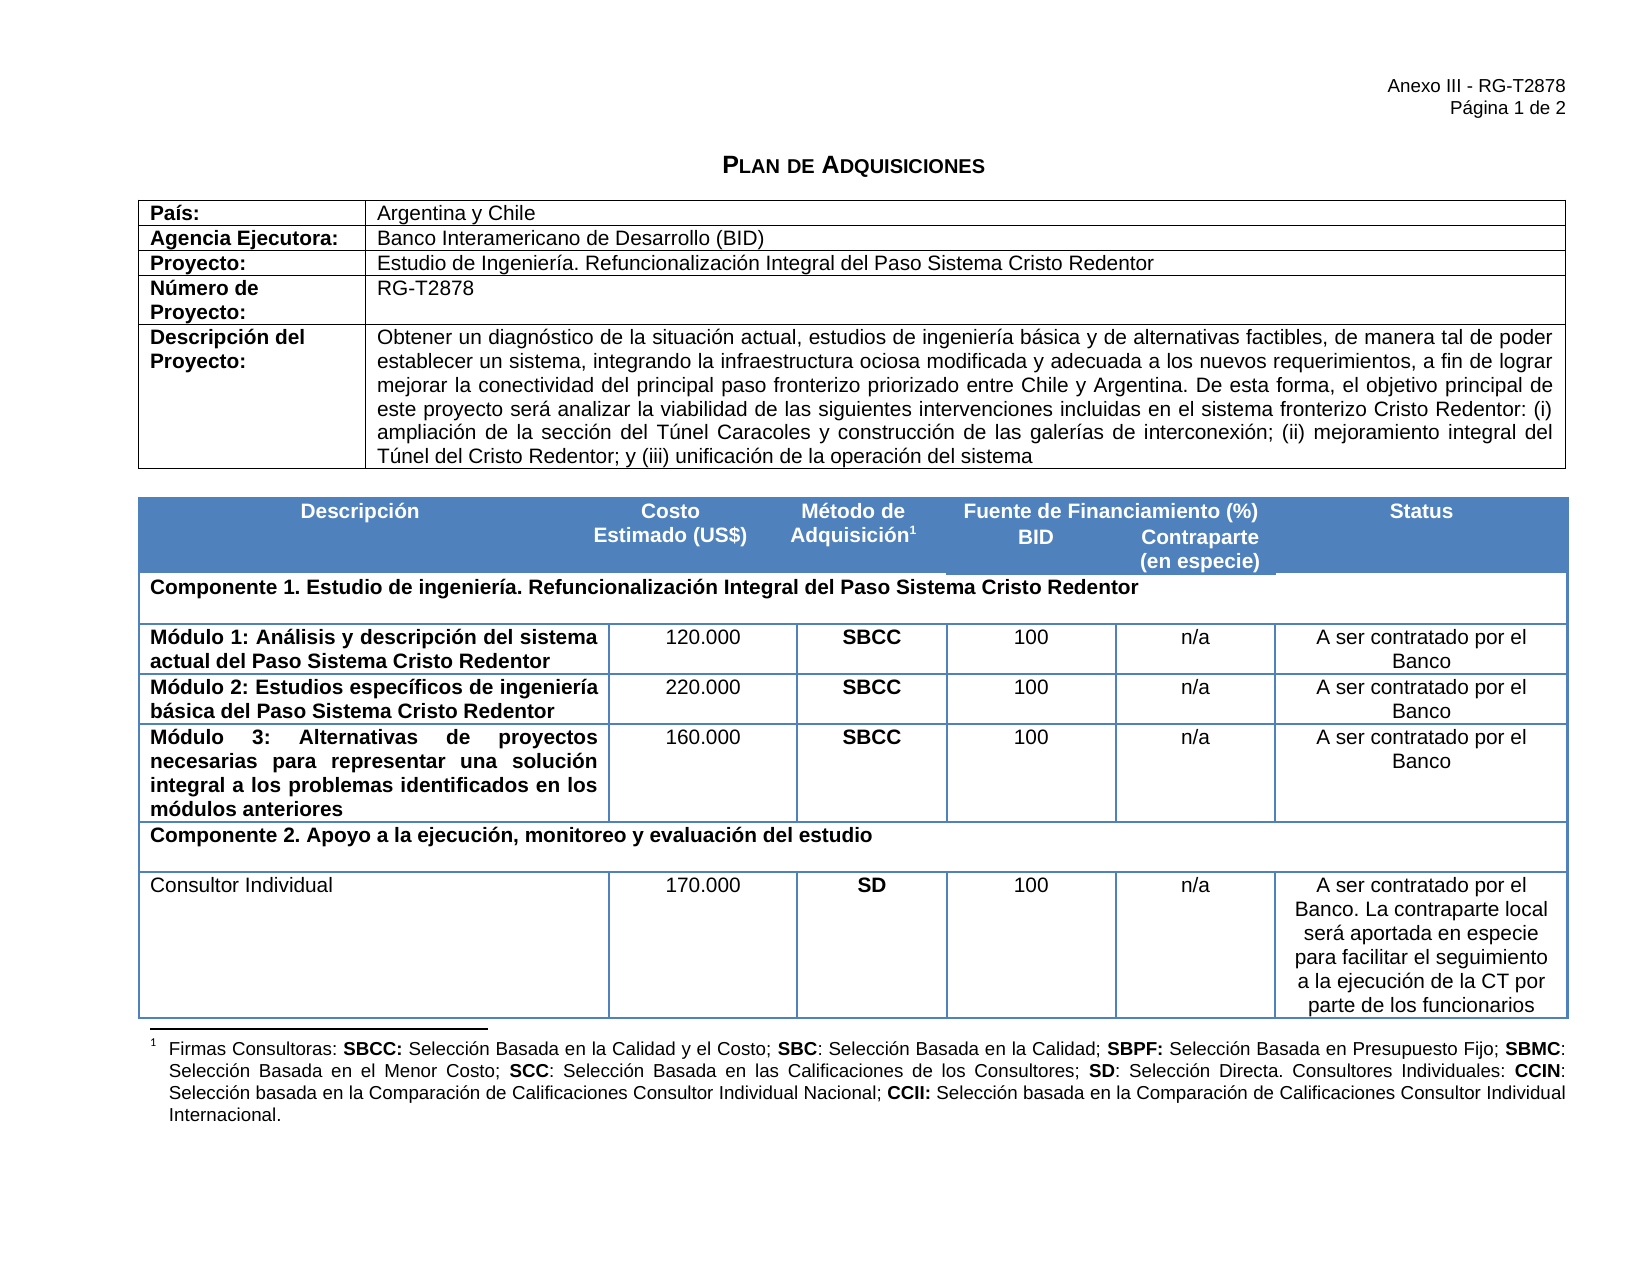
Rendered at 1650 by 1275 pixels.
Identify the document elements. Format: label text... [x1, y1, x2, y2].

table_cell A ser contratado por el Banco [1276, 625, 1566, 673]
table_cell 100 [948, 675, 1115, 723]
table_cell Estudio de Ingeniería. Refuncionalización Integral del Paso Sistema Cristo Redentor [366, 251, 1565, 274]
table_cell Obtener un diagnóstico de la situación actual, estudios de ingeniería básica y de alternativas factibles, de manera tal de poder establecer un sistema, integrando la infraestructura ociosa modificada y adecuada a los nuevos requerimientos, a fin de lograr mejorar la conectividad del principal paso fronterizo priorizado entre Chile y Argentina. De esta forma, el objetivo principal de este proyecto será analizar la viabilidad de las siguientes intervenciones incluidas en el sistema fronterizo Cristo Redentor: (i) ampliación de la sección del Túnel Caracoles y construcción de las galerías de interconexión; (ii) mejoramiento integral del Túnel del Cristo Redentor; y (iii) unificación de la operación del sistema [366, 325, 1565, 468]
table_cell n/a [1117, 873, 1274, 1017]
table_cell Descripción del Proyecto: [139, 325, 365, 468]
table_header Método de Adquisición [760, 499, 946, 573]
table_cell SBCC [798, 725, 946, 821]
table_cell 120.000 [610, 625, 796, 673]
table_cell Módulo 1: Análisis y descripción del sistema actual del Paso Sistema Cristo Redentor [140, 625, 608, 673]
table_cell RG-T2878 [366, 276, 1565, 323]
table_cell Módulo 3: Alternativas de proyectos necesarias para representar una solución integral a los problemas identificados en los módulos anteriores [140, 725, 608, 821]
table_cell 100 [948, 873, 1115, 1017]
table_cell 100 [948, 725, 1115, 821]
table_cell Banco Interamericano de Desarrollo (BID) [366, 226, 1565, 249]
table_cell 100 [948, 625, 1115, 673]
table_cell n/a [1117, 675, 1274, 723]
table_header Argentina y Chile [366, 201, 1565, 224]
table_cell Número de Proyecto: [139, 276, 365, 323]
table_cell Agencia Ejecutora: [139, 226, 365, 249]
table_cell BID [948, 525, 1124, 573]
table_cell A ser contratado por el Banco [1276, 675, 1566, 723]
table_cell Componente 2. Apoyo a la ejecución, monitoreo y evaluación del estudio [140, 823, 1566, 871]
table_header País: [139, 201, 365, 224]
table_cell Contraparte (en especie) [1126, 525, 1274, 573]
table_cell Consultor Individual [140, 873, 608, 1017]
table_cell Módulo 2: Estudios específicos de ingeniería básica del Paso Sistema Cristo Redentor [140, 675, 608, 723]
table_header Costo Estimado (US$) [582, 499, 758, 573]
table_cell SBCC [798, 675, 946, 723]
table_cell SD [798, 873, 946, 1017]
text Plan de Adquisiciones [141, 150, 1566, 179]
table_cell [1276, 873, 1566, 1017]
table_cell SBCC [798, 625, 946, 673]
table_cell 170.000 [610, 873, 796, 1017]
table_cell n/a [1117, 725, 1274, 821]
table_header Fuente de Financiamiento (%) [948, 499, 1274, 523]
table_cell n/a [1117, 625, 1274, 673]
table_header Descripción [140, 499, 580, 573]
table_cell Componente 1. Estudio de ingeniería. Refuncionalización Integral del Paso Sistema Cristo Redentor [140, 573, 1566, 623]
table_cell A ser contratado por el Banco [1276, 725, 1566, 821]
table_cell 220.000 [610, 675, 796, 723]
table_cell Proyecto: [139, 251, 365, 274]
table_header Status [1276, 499, 1566, 573]
table_cell 160.000 [610, 725, 796, 821]
